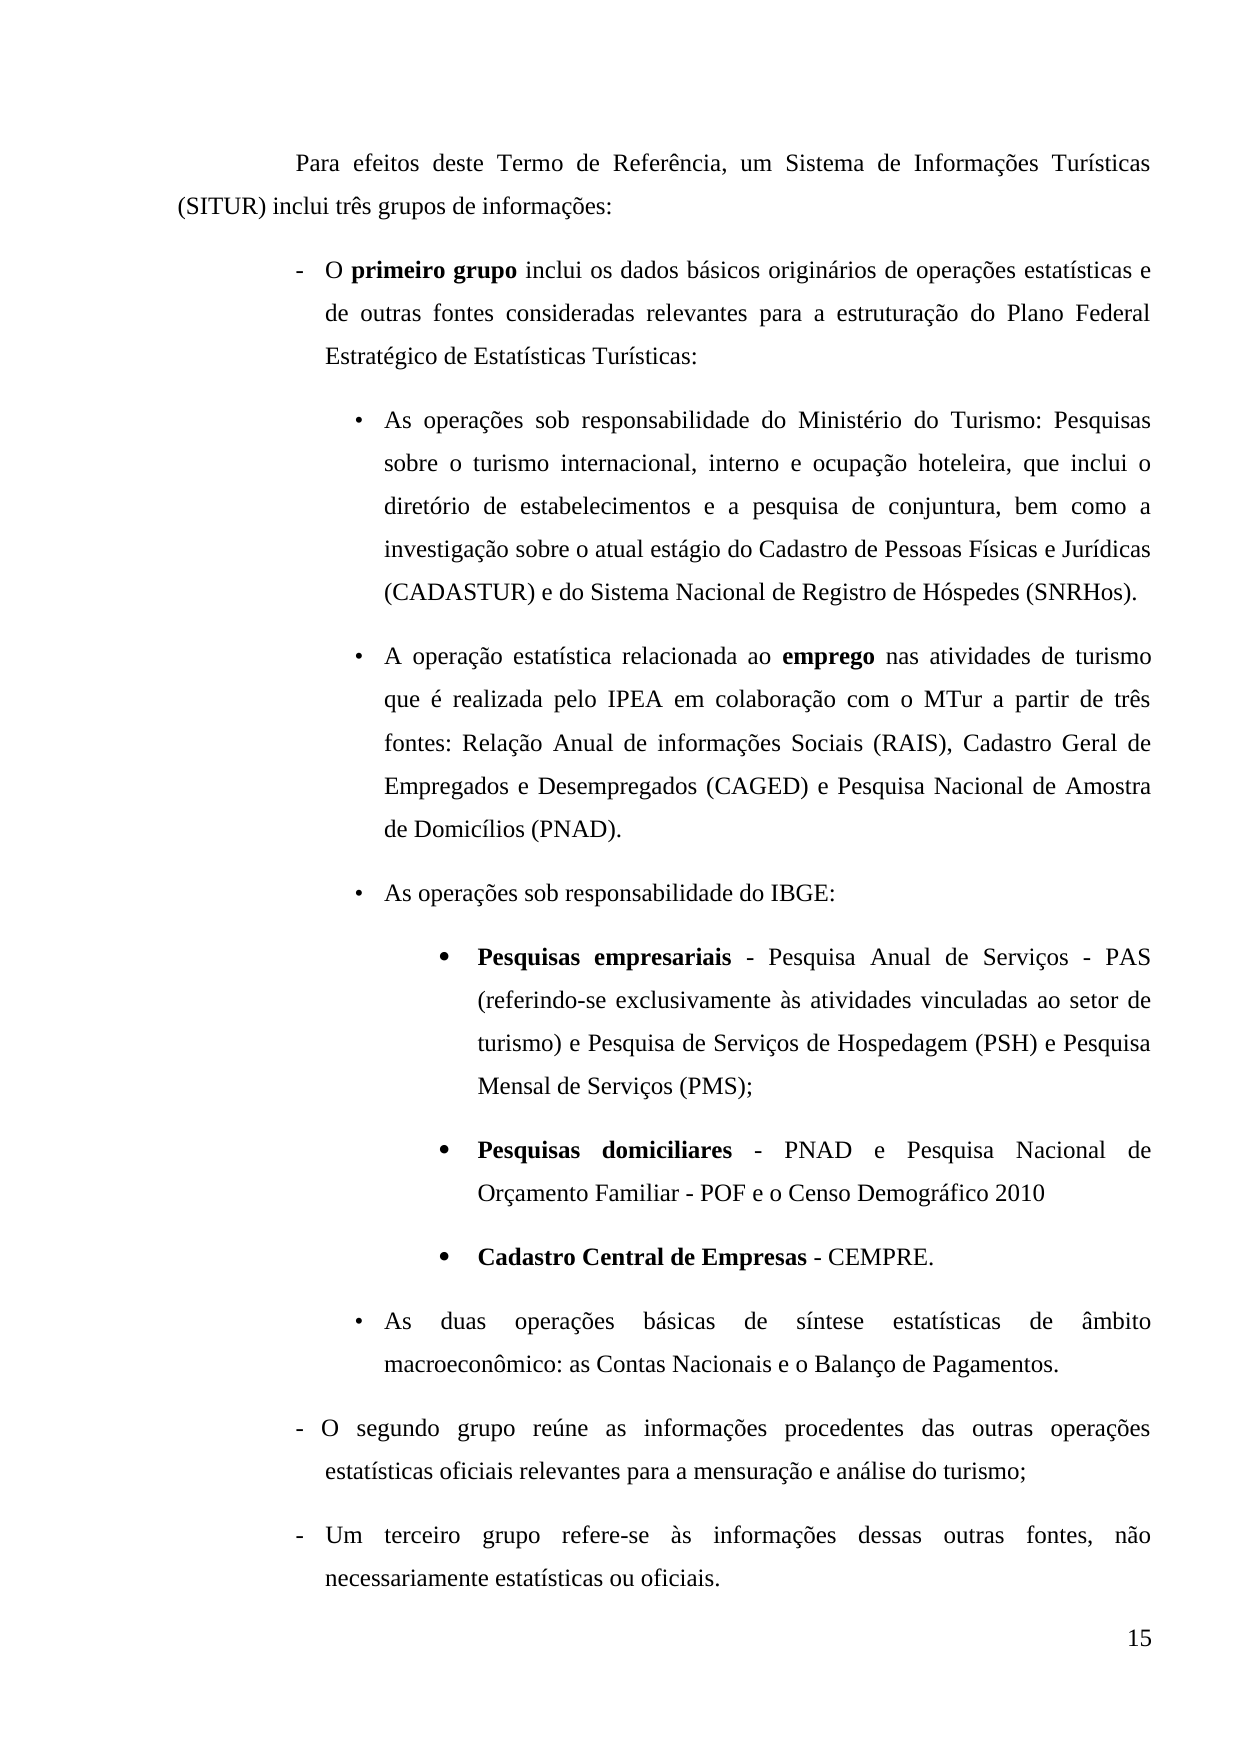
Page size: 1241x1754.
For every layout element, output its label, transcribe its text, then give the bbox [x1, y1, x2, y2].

text Para efeitos deste Termo de Referência, um Sistema de Informações Turísticas (SITUR) inclui três grupos de informações: [177, 148, 1152, 219]
list • As operações sob responsabilidade do Ministério do Turismo: Pesquisas sobre o turismo internacional, interno e ocupação hoteleira, que inclui o diretório de estabelecimentos e a pesquisa de conjuntura, bem como a investigação sobre o atual estágio do Cadastro de Pessoas Físicas e Jurídicas (CADASTUR) e do Sistema Nacional de Registro de Hóspedes (SNRHos). [354, 405, 1152, 606]
list • As duas operações básicas de síntese estatísticas de âmbito macroeconômico: as Contas Nacionais e o Balanço de Pagamentos. [354, 1306, 1152, 1378]
list Pesquisas domiciliares - PNAD e Pesquisa Nacional de Orçamento Familiar - POF e o Censo Demográfico 2010 [440, 1135, 1152, 1207]
text - Um terceiro grupo refere-se às informações dessas outras fontes, não necessariamente estatísticas ou oficiais. [295, 1520, 1152, 1592]
list • A operação estatística relacionada ao emprego nas atividades de turismo que é realizada pelo IPEA em colaboração com o MTur a partir de três fontes: Relação Anual de informações Sociais (RAIS), Cadastro Geral de Empregados e Desempregados (CAGED) e Pesquisa Nacional de Amostra de Domicílios (PNAD). [354, 641, 1152, 843]
list Cadastro Central de Empresas - CEMPRE. [440, 1242, 1152, 1271]
list Pesquisas empresariais - Pesquisa Anual de Serviços - PAS (referindo-se exclusivamente às atividades vinculadas ao setor de turismo) e Pesquisa de Serviços de Hospedagem (PSH) e Pesquisa Mensal de Serviços (PMS); [440, 942, 1152, 1100]
list • As operações sob responsabilidade do IBGE: [354, 878, 1152, 907]
text - O segundo grupo reúne as informações procedentes das outras operações estatísticas oficiais relevantes para a mensuração e análise do turismo; [295, 1413, 1152, 1485]
text - O primeiro grupo inclui os dados básicos originários de operações estatísticas e de outras fontes consideradas relevantes para a estruturação do Plano Federal Estratégico de Estatísticas Turísticas: [295, 255, 1152, 370]
